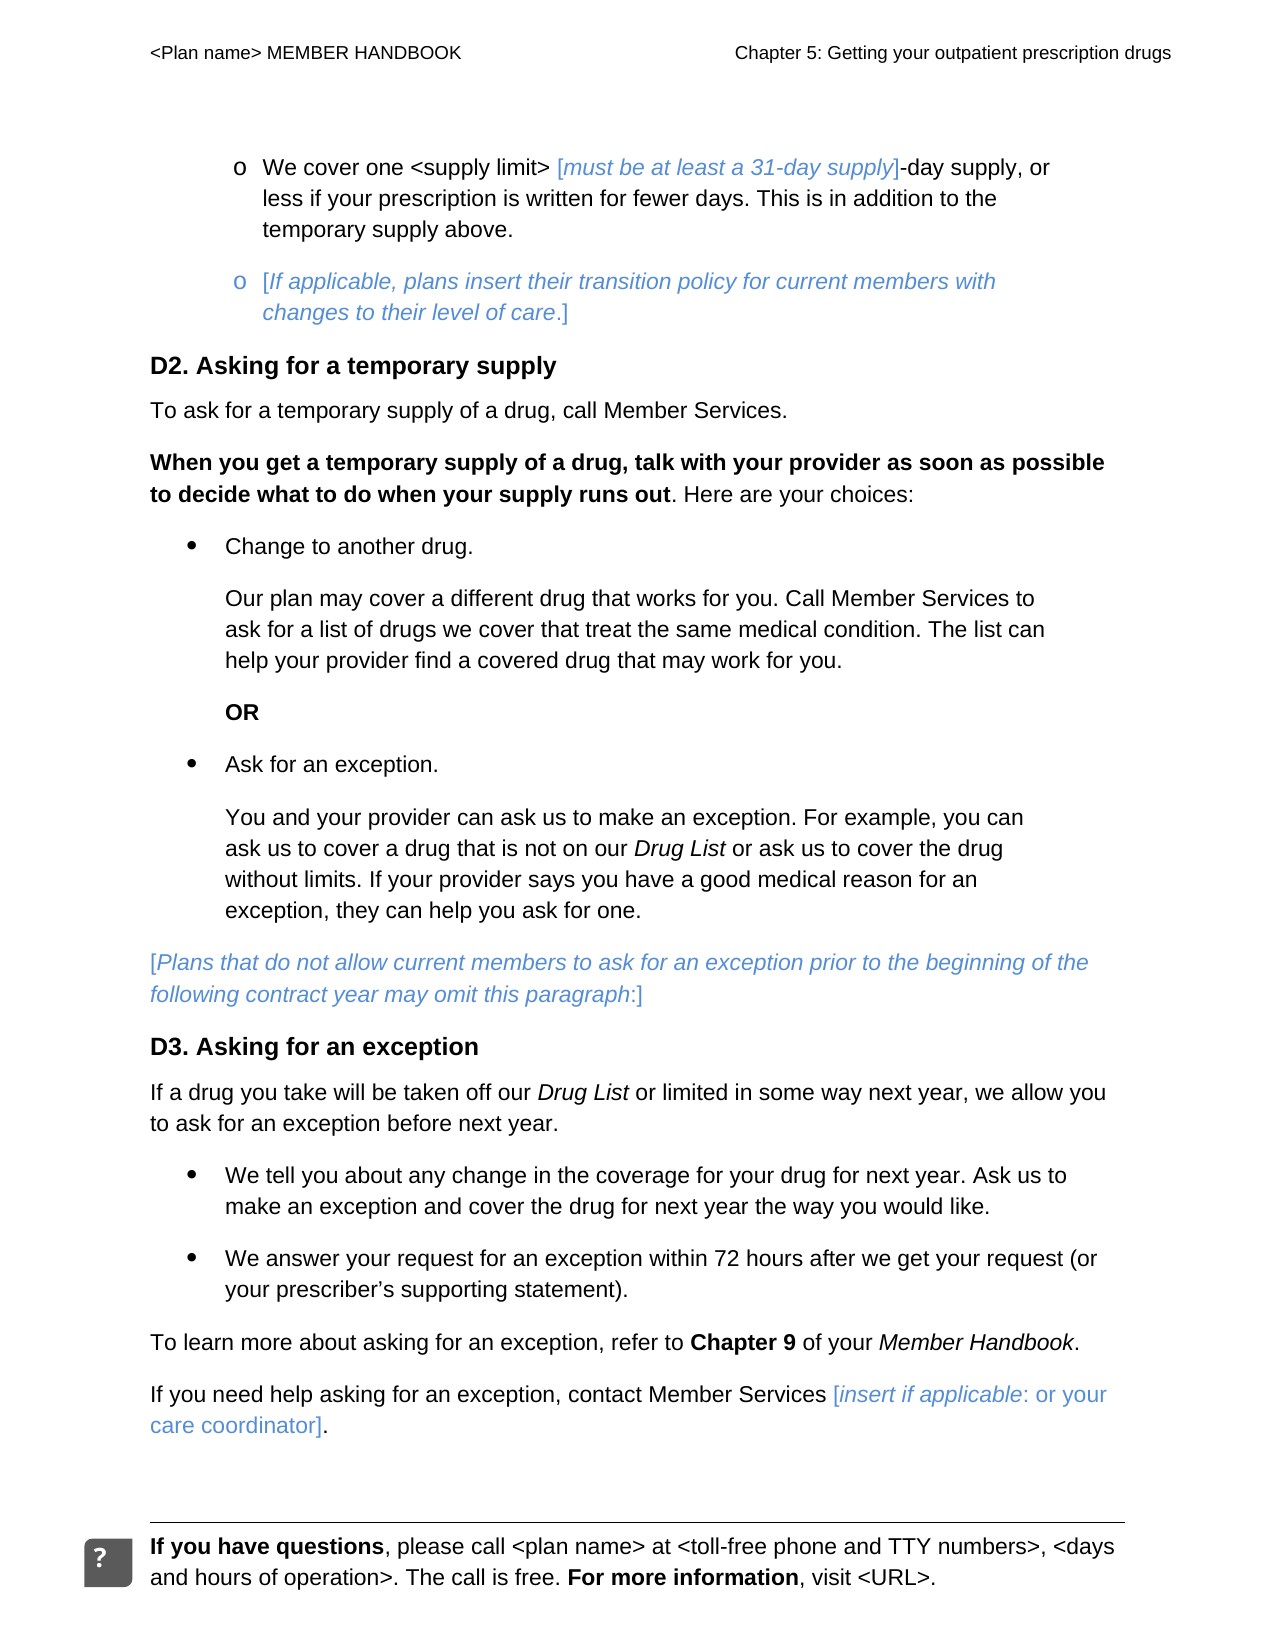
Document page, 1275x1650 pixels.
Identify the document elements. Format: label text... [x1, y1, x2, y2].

list Ask for an exception. [187, 748, 1125, 779]
list Change to another drug. [187, 529, 1125, 560]
list We answer your request for an exception within 72 hours after we get your request (or your prescriber’s supporting statement). [187, 1242, 1125, 1304]
text We cover one <supply limit> [must be at least a 31-day supply]-day supply, or less if your prescription is written for fewer days. This is in addition to the temporary supply above. [232, 150, 1050, 244]
text [If applicable, plans insert their transition policy for current members with changes to their level of care.] [232, 264, 1050, 327]
subtitle D3. Asking for an exception [150, 1029, 1050, 1062]
text When you get a temporary supply of a drug, talk with your provider as soon as possible to decide what to do when your supply runs out. Here are your choices: [150, 446, 1125, 508]
text If a drug you take will be taken off our Drug List or limited in some way next year, we allow you to ask for an exception before next year. [150, 1075, 1125, 1137]
text [Plans that do not allow current members to ask for an exception prior to the beginning of the following contract year may omit this paragraph:] [150, 946, 1125, 1008]
text To learn more about asking for an exception, refer to Chapter 9 of your Member Handbook. [150, 1325, 1125, 1356]
text If you need help asking for an exception, contact Member Services [insert if applicable: or your care coordinator]. [150, 1377, 1125, 1439]
text Our plan may cover a different drug that works for you. Call Member Services to ask for a list of drugs we cover that treat the same medical condition. The list can help your provider find a covered drug that may work for you. [225, 581, 1050, 675]
subtitle D2. Asking for a temporary supply [150, 348, 1050, 381]
text You and your provider can ask us to make an exception. For example, you can ask us to cover a drug that is not on our Drug List or ask us to cover the drug without limits. If your provider says you have a good medical reason for an exception, they can help you ask for one. [225, 800, 1050, 925]
text To ask for a temporary supply of a drug, call Member Services. [150, 394, 1125, 425]
text OR [225, 696, 1050, 727]
list We tell you about any change in the coverage for your drug for next year. Ask us to make an exception and cover the drug for next year the way you would like. [187, 1158, 1125, 1221]
